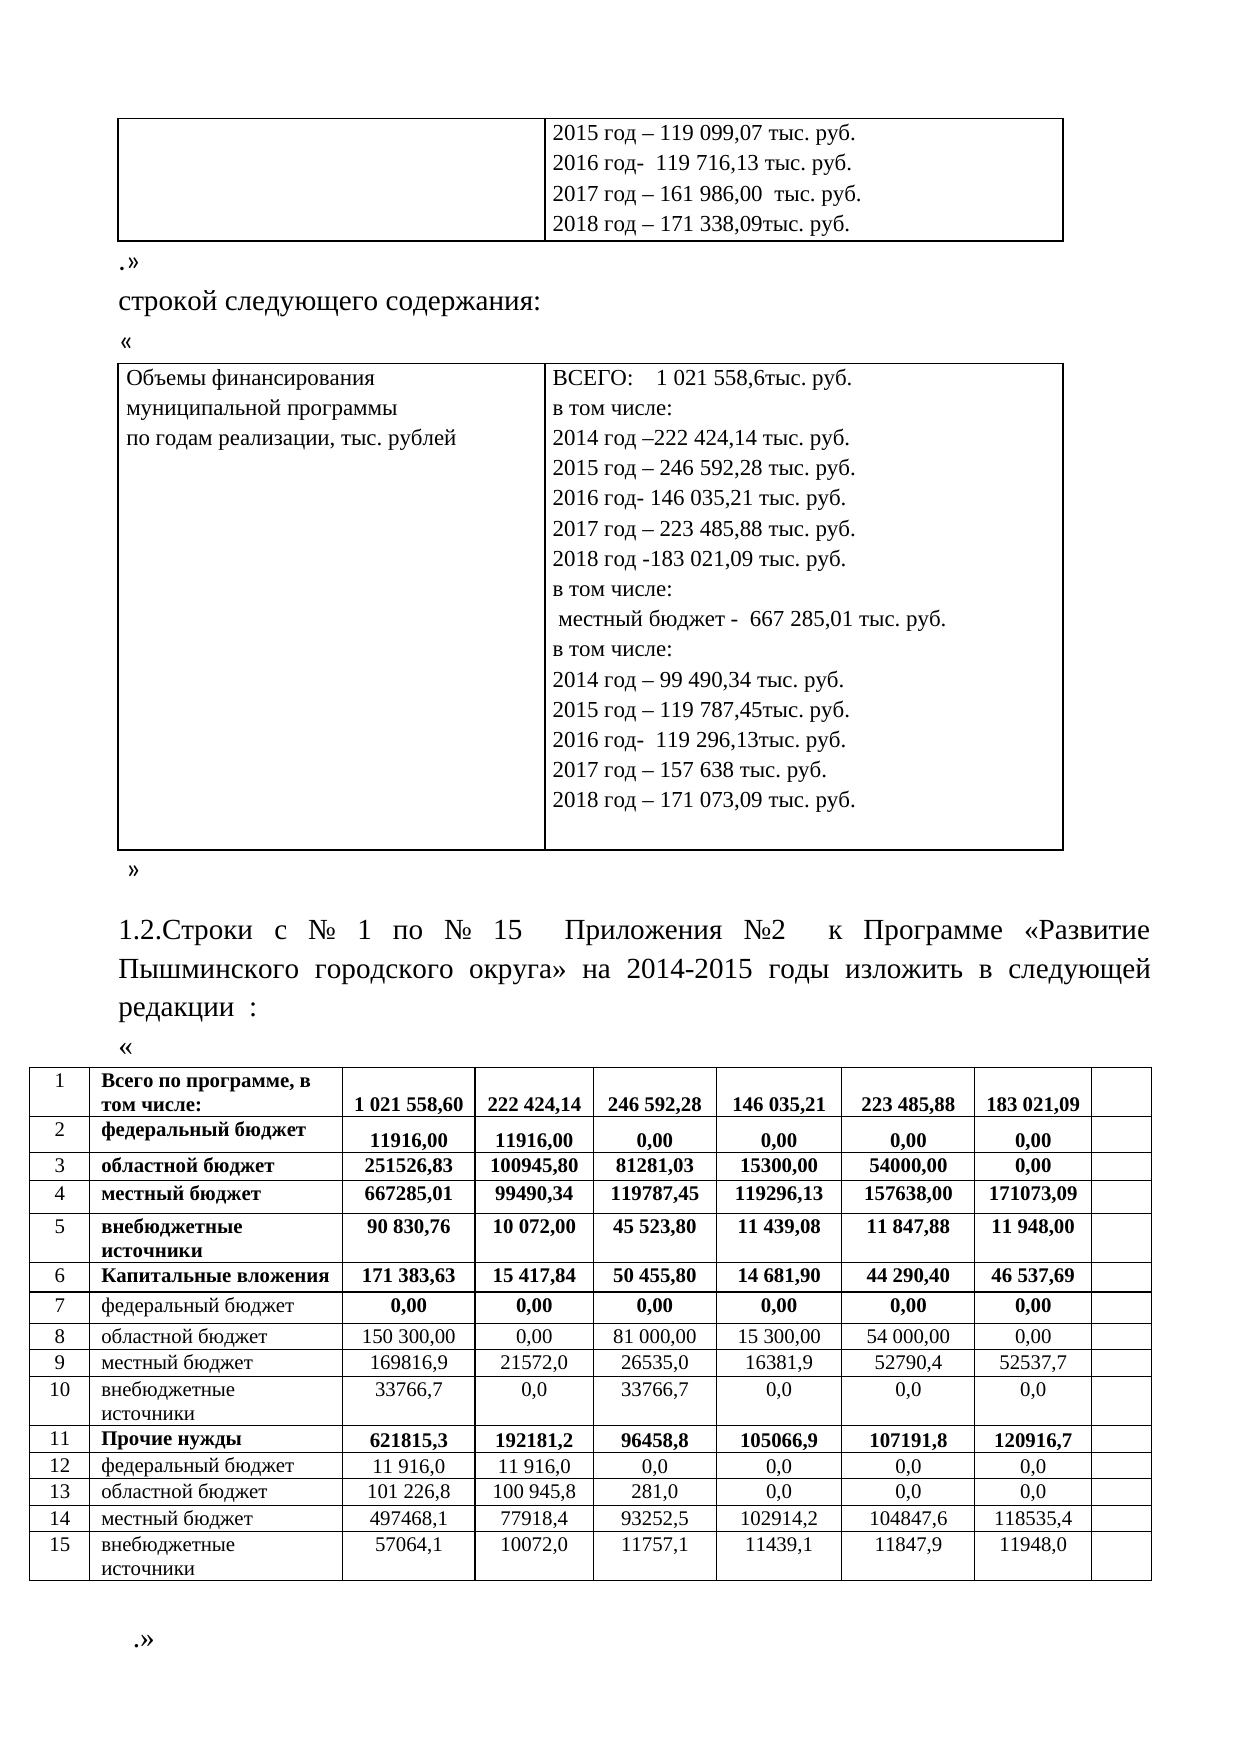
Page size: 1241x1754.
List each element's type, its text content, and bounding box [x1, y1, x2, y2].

table_cell 0,00 [975, 1324, 1091, 1349]
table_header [119, 119, 544, 240]
table_cell 0,00 [717, 1117, 841, 1152]
table_header Всего по программе, в том числе: [90, 1068, 342, 1116]
table_cell 0,00 [594, 1293, 716, 1323]
table_cell 0,0 [975, 1453, 1091, 1478]
table_cell [1092, 1263, 1151, 1291]
table_cell местный бюджет [90, 1181, 342, 1213]
table_cell [1092, 1426, 1151, 1452]
table_cell 251526,83 [343, 1153, 474, 1180]
text « [118, 322, 1152, 357]
table_cell 621815,3 [343, 1426, 474, 1452]
text .» [118, 242, 1152, 278]
table_header 223 485,88 [842, 1068, 974, 1116]
table_cell 0,0 [717, 1453, 841, 1478]
table_cell [1092, 1532, 1151, 1580]
table_cell 0,0 [717, 1377, 841, 1425]
table_cell [1092, 1350, 1151, 1376]
table_cell 11 847,88 [842, 1214, 974, 1262]
table_cell 5 [30, 1214, 89, 1262]
table_cell [1092, 1324, 1151, 1349]
table_cell местный бюджет [90, 1506, 342, 1531]
table_cell 107191,8 [842, 1426, 974, 1452]
table_cell 0,00 [717, 1293, 841, 1323]
table_cell 10072,0 [476, 1532, 593, 1580]
table_cell федеральный бюджет [90, 1117, 342, 1152]
table_header 222 424,14 [476, 1068, 593, 1116]
table_header 1 [30, 1068, 89, 1116]
table_cell 0,00 [842, 1117, 974, 1152]
table_cell 0,0 [476, 1377, 593, 1425]
table_cell внебюджетные источники [90, 1377, 342, 1425]
table_cell [1092, 1506, 1151, 1531]
table_cell 118535,4 [975, 1506, 1091, 1531]
text .» [118, 1620, 1152, 1653]
table_cell 497468,1 [343, 1506, 474, 1531]
table_cell 81 000,00 [594, 1324, 716, 1349]
table_cell 54000,00 [842, 1153, 974, 1180]
table_cell 11916,00 [476, 1117, 593, 1152]
table_cell 169816,9 [343, 1350, 474, 1376]
table_cell 11 916,0 [343, 1453, 474, 1478]
table_cell 21572,0 [476, 1350, 593, 1376]
table_cell 0,0 [842, 1479, 974, 1505]
table_cell 101 226,8 [343, 1479, 474, 1505]
table_cell 281,0 [594, 1479, 716, 1505]
table_cell 100945,80 [476, 1153, 593, 1180]
table_cell 54 000,00 [842, 1324, 974, 1349]
table_cell [1092, 1377, 1151, 1425]
table_cell 0,0 [842, 1453, 974, 1478]
table_cell 11916,00 [343, 1117, 474, 1152]
table_cell 15 [30, 1532, 89, 1580]
table_cell 119296,13 [717, 1181, 841, 1213]
table_cell областной бюджет [90, 1153, 342, 1180]
table_header 146 035,21 [717, 1068, 841, 1116]
table_cell внебюджетные источники [90, 1532, 342, 1580]
table_cell 11757,1 [594, 1532, 716, 1580]
table_cell 105066,9 [717, 1426, 841, 1452]
table_cell 12 [30, 1453, 89, 1478]
table_cell [1092, 1453, 1151, 1478]
table_cell 11847,9 [842, 1532, 974, 1580]
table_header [546, 119, 1062, 240]
table_cell 52537,7 [975, 1350, 1091, 1376]
table_cell 11439,1 [717, 1532, 841, 1580]
table_cell 33766,7 [343, 1377, 474, 1425]
table_cell 0,00 [476, 1293, 593, 1323]
text строкой следующего содержания: [118, 283, 1152, 317]
table_cell 6 [30, 1263, 89, 1291]
table_cell 4 [30, 1181, 89, 1213]
table_cell 0,0 [717, 1479, 841, 1505]
table_cell 96458,8 [594, 1426, 716, 1452]
table_cell 119787,45 [594, 1181, 716, 1213]
table_cell [1092, 1181, 1151, 1213]
table_cell 10 072,00 [476, 1214, 593, 1262]
table_cell 0,00 [594, 1117, 716, 1152]
table_cell [1092, 1117, 1151, 1152]
table_cell 11 948,00 [975, 1214, 1091, 1262]
table_cell Прочие нужды [90, 1426, 342, 1452]
table_cell 81281,03 [594, 1153, 716, 1180]
table_cell 11948,0 [975, 1532, 1091, 1580]
table_cell 192181,2 [476, 1426, 593, 1452]
table_cell [1092, 1214, 1151, 1262]
table_cell 9 [30, 1350, 89, 1376]
table_header ВСЕГО: 1 021 558,6тыс. руб. в том числе: 2014 год –222 424,14 тыс. руб. 2015 год – 246 592,28 тыс. руб. 2016 год- 146 035,21 тыс. руб. 2017 год – 223 485,88 тыс. руб. 2018 год -183 021,09 тыс. руб. в том числе: местный бюджет - 667 285,01 тыс. руб. в том числе: 2014 год – 99 490,34 тыс. руб. 2015 год – 119 787,45тыс. руб. 2016 год- 119 296,13тыс. руб. 2017 год – 157 638 тыс. руб. 2018 год – 171 073,09 тыс. руб. [546, 364, 1062, 848]
table_cell 14 [30, 1506, 89, 1531]
table_cell 0,00 [842, 1293, 974, 1323]
table_cell 11 916,0 [476, 1453, 593, 1478]
table_cell 26535,0 [594, 1350, 716, 1376]
table_cell 171073,09 [975, 1181, 1091, 1213]
table_cell 0,0 [594, 1453, 716, 1478]
table_cell 45 523,80 [594, 1214, 716, 1262]
table_cell 11 [30, 1426, 89, 1452]
table_cell 2 [30, 1117, 89, 1152]
table_cell 171 383,63 [343, 1263, 474, 1291]
table_cell 3 [30, 1153, 89, 1180]
table_cell федеральный бюджет [90, 1293, 342, 1323]
table_cell 150 300,00 [343, 1324, 474, 1349]
table_cell 157638,00 [842, 1181, 974, 1213]
table_cell 7 [30, 1293, 89, 1323]
table_cell 104847,6 [842, 1506, 974, 1531]
table_cell 8 [30, 1324, 89, 1349]
table_cell 50 455,80 [594, 1263, 716, 1291]
table_cell 33766,7 [594, 1377, 716, 1425]
table_cell местный бюджет [90, 1350, 342, 1376]
table_cell 0,00 [975, 1153, 1091, 1180]
text .» [118, 851, 1152, 886]
table_cell федеральный бюджет [90, 1453, 342, 1478]
table_cell 0,0 [842, 1377, 974, 1425]
table_cell 44 290,40 [842, 1263, 974, 1291]
table_cell 14 681,90 [717, 1263, 841, 1291]
table_cell 93252,5 [594, 1506, 716, 1531]
table_cell 0,00 [476, 1324, 593, 1349]
table_cell 11 439,08 [717, 1214, 841, 1262]
table_cell 0,0 [975, 1377, 1091, 1425]
table_cell 102914,2 [717, 1506, 841, 1531]
table_cell 120916,7 [975, 1426, 1091, 1452]
table_cell 13 [30, 1479, 89, 1505]
table_cell 15 300,00 [717, 1324, 841, 1349]
table_header Объемы финансирования муниципальной программы по годам реализации, тыс. рублей [119, 364, 544, 848]
table_cell 46 537,69 [975, 1263, 1091, 1291]
table_header 183 021,09 [975, 1068, 1091, 1116]
table_cell 16381,9 [717, 1350, 841, 1376]
table_cell 0,00 [975, 1293, 1091, 1323]
table_cell областной бюджет [90, 1324, 342, 1349]
table_cell [1092, 1293, 1151, 1323]
table_cell 15 417,84 [476, 1263, 593, 1291]
table_cell 0,0 [975, 1479, 1091, 1505]
table_cell Капитальные вложения [90, 1263, 342, 1291]
table_header 246 592,28 [594, 1068, 716, 1116]
text « [118, 1028, 1152, 1062]
table_cell 100 945,8 [476, 1479, 593, 1505]
table_cell 15300,00 [717, 1153, 841, 1180]
table_cell 99490,34 [476, 1181, 593, 1213]
table_cell 667285,01 [343, 1181, 474, 1213]
table_header [1092, 1068, 1151, 1116]
table_cell 77918,4 [476, 1506, 593, 1531]
text 1.2.Строки с № 1 по № 15 Приложения №2 к Программе «Развитие Пышминского городского округа» на 2014-2015 годы изложить в следующей редакции : [118, 912, 1152, 1023]
table_cell внебюджетные источники [90, 1214, 342, 1262]
table_cell [1092, 1479, 1151, 1505]
table_cell 52790,4 [842, 1350, 974, 1376]
table_header 1 021 558,60 [343, 1068, 474, 1116]
table_cell 57064,1 [343, 1532, 474, 1580]
table_cell 90 830,76 [343, 1214, 474, 1262]
table_cell областной бюджет [90, 1479, 342, 1505]
table_cell 0,00 [975, 1117, 1091, 1152]
table_cell 10 [30, 1377, 89, 1425]
table_cell 0,00 [343, 1293, 474, 1323]
table_cell [1092, 1153, 1151, 1180]
